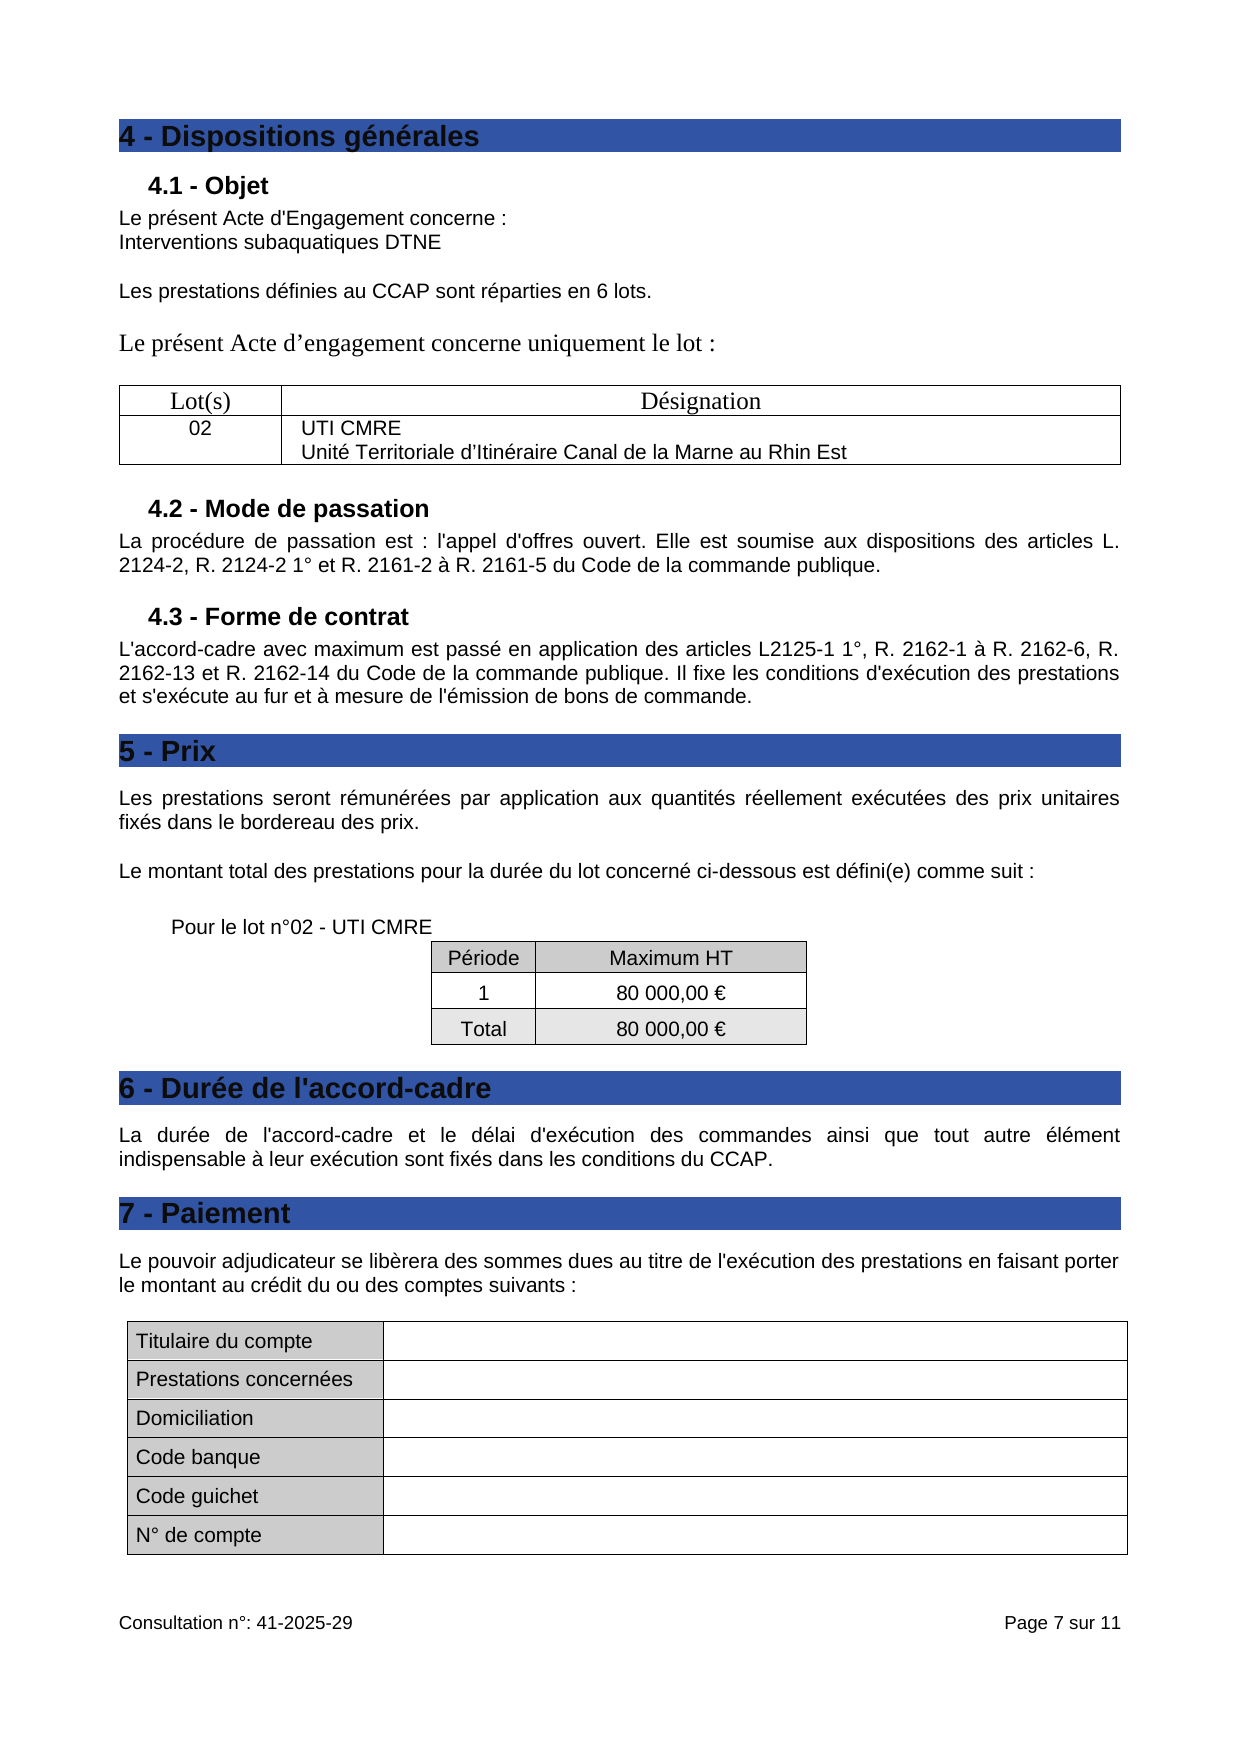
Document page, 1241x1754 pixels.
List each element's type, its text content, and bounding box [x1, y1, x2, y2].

text Le présent Acte d’engagement concerne uniquement le lot : [119, 328, 1121, 357]
table_cell Total [432, 1009, 535, 1044]
subtitle 7 - Paiement [119, 1197, 1121, 1230]
table_cell 80 000,00 € [536, 973, 806, 1008]
table_cell [384, 1477, 1127, 1515]
table_header Période [432, 942, 535, 972]
table_header Lot(s) [120, 386, 281, 415]
table_header Maximum HT [536, 942, 806, 972]
table_cell 80 000,00 € [536, 1009, 806, 1044]
table_cell [384, 1516, 1127, 1554]
table_cell Code guichet [128, 1477, 383, 1515]
text La procédure de passation est : l'appel d'offres ouvert. Elle est soumise aux dispositions des articles L. 2124-2, R. 2124-2 1° et R. 2161-2 à R. 2161-5 du Code de la commande publique. [119, 529, 1121, 577]
subtitle 4.3 - Forme de contrat [148, 602, 1121, 631]
text Les prestations définies au CCAP sont réparties en 6 lots. [119, 279, 1121, 303]
table_cell 02 [120, 416, 281, 464]
table_cell UTI CMRE Unité Territoriale d’Itinéraire Canal de la Marne au Rhin Est [282, 416, 1120, 464]
table_cell 1 [432, 973, 535, 1008]
text Les prestations seront rémunérées par application aux quantités réellement exécutées des prix unitaires fixés dans le bordereau des prix. [119, 786, 1121, 834]
text Le présent Acte d'Engagement concerne : [119, 206, 1121, 230]
text Pour le lot n°02 - UTI CMRE [171, 915, 1067, 939]
text Le montant total des prestations pour la durée du lot concerné ci-dessous est défini(e) comme suit : [119, 859, 1121, 883]
subtitle 4.2 - Mode de passation [148, 494, 1121, 523]
subtitle 5 - Prix [119, 734, 1121, 767]
table_cell [384, 1400, 1127, 1437]
table_cell [384, 1438, 1127, 1476]
table_cell Domiciliation [128, 1400, 383, 1437]
text Le pouvoir adjudicateur se libèrera des sommes dues au titre de l'exécution des prestations en faisant porter le montant au crédit du ou des comptes suivants : [119, 1249, 1121, 1297]
table_header Désignation [282, 386, 1120, 415]
text L'accord-cadre avec maximum est passé en application des articles L2125-1 1°, R. 2162-1 à R. 2162-6, R. 2162-13 et R. 2162-14 du Code de la commande publique. Il fixe les conditions d'exécution des prestations et s'exécute au fur et à mesure de l'émission de bons de commande. [119, 637, 1121, 709]
table_cell Prestations concernées [128, 1361, 383, 1398]
text Interventions subaquatiques DTNE [119, 230, 1121, 254]
subtitle 4.1 - Objet [148, 171, 1121, 200]
subtitle 4 - Dispositions générales [119, 119, 1121, 152]
text La durée de l'accord-cadre et le délai d'exécution des commandes ainsi que tout autre élément indispensable à leur exécution sont fixés dans les conditions du CCAP. [119, 1124, 1121, 1172]
table_cell N° de compte [128, 1516, 383, 1554]
table_cell Code banque [128, 1438, 383, 1476]
table_header [384, 1322, 1127, 1359]
table_header Titulaire du compte [128, 1322, 383, 1359]
subtitle 6 - Durée de l'accord-cadre [119, 1071, 1121, 1105]
table_cell [384, 1361, 1127, 1398]
